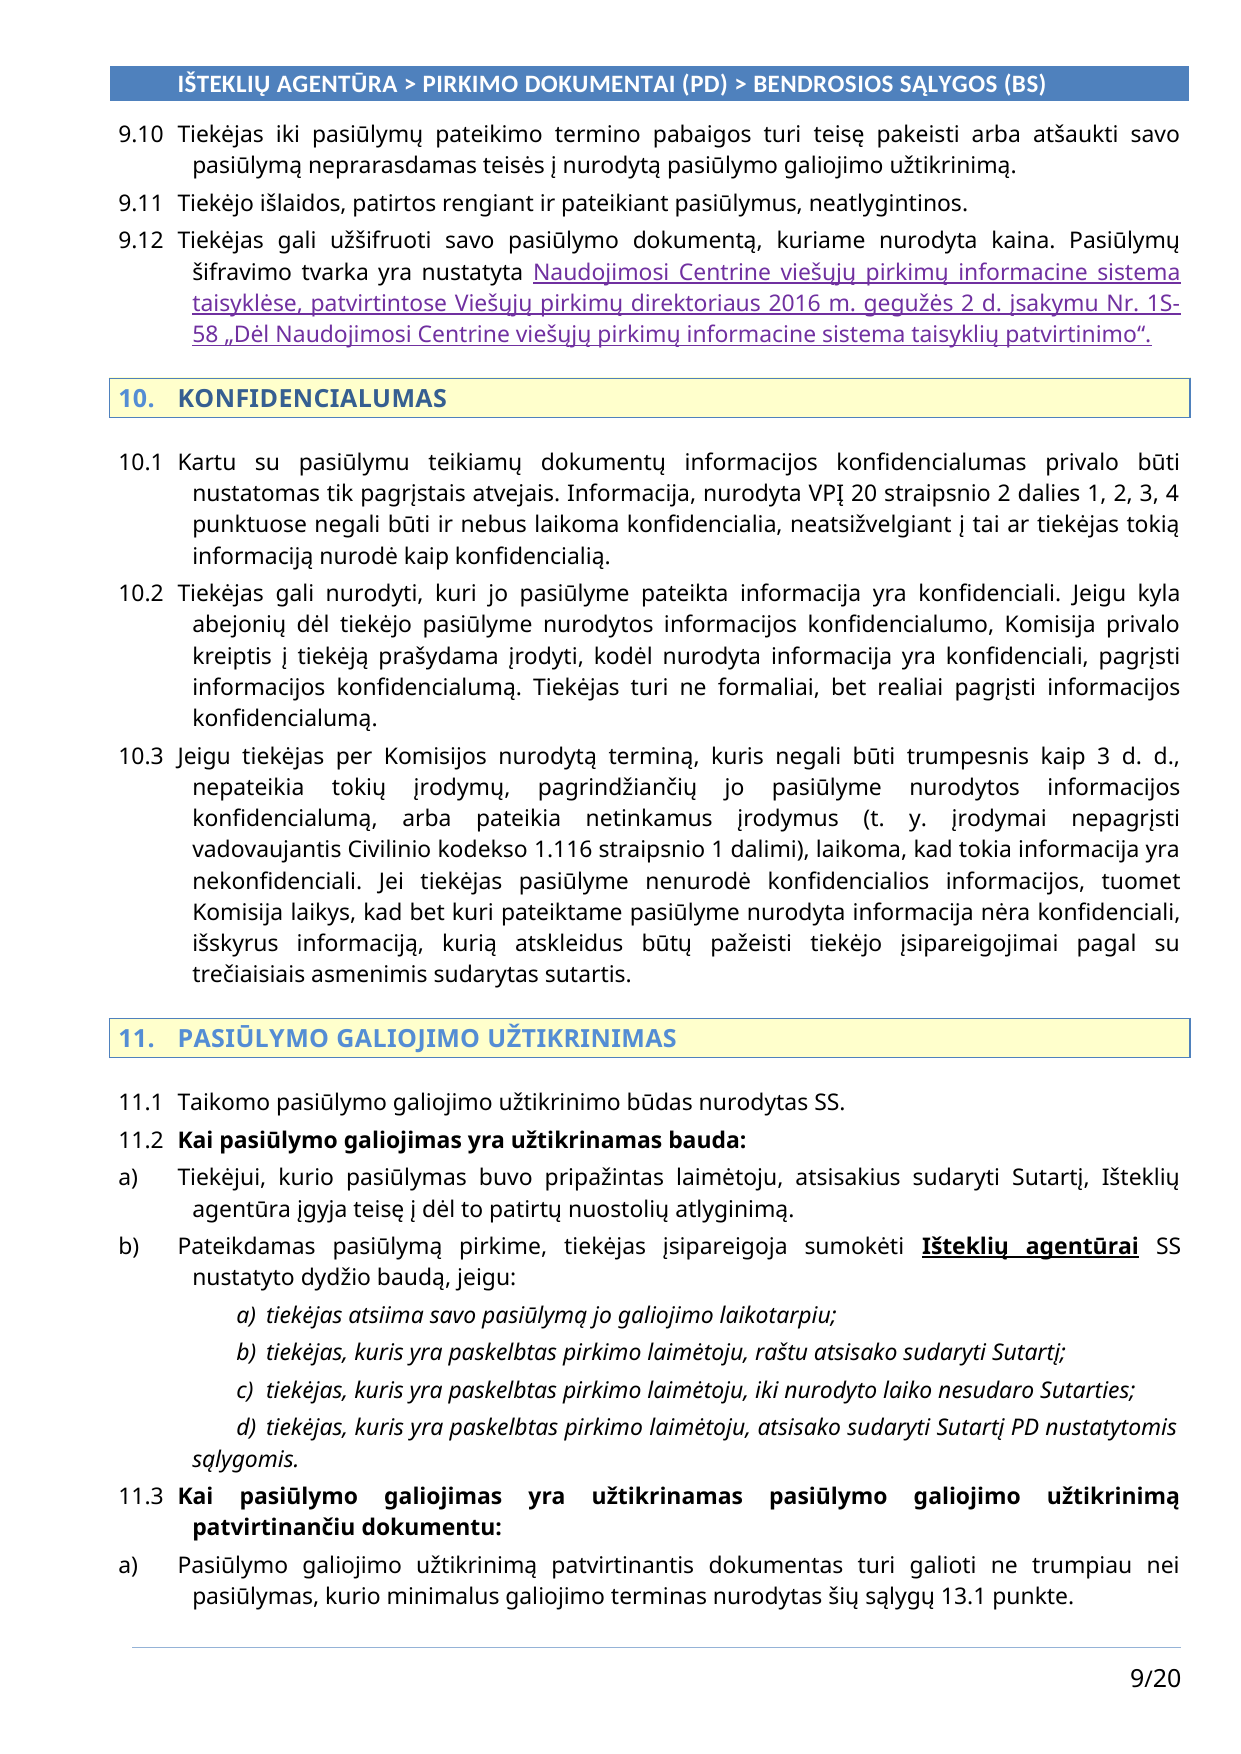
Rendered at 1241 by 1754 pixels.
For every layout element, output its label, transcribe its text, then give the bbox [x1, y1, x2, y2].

list Kai pasiūlymo galiojimas yra užtikrinamas pasiūlymo galiojimo užtikrinimą patvirtinančiu dokumentu: [118, 1480, 1181, 1542]
list Jeigu tiekėjas per Komisijos nurodytą terminą, kuris negali būti trumpesnis kaip 3 d. d., nepateikia tokių įrodymų, pagrindžiančių jo pasiūlyme nurodytos informacijos konfidencialumą, arba pateikia netinkamus įrodymus (t. y. įrodymai nepagrįsti vadovaujantis Civilinio kodekso 1.116 straipsnio 1 dalimi), laikoma, kad tokia informacija yra nekonfidenciali. Jei tiekėjas pasiūlyme nenurodė konfidencialios informacijos, tuomet Komisija laikys, kad bet kuri pateiktame pasiūlyme nurodyta informacija nėra konfidenciali, išskyrus informaciją, kurią atskleidus būtų pažeisti tiekėjo įsipareigojimai pagal su trečiaisiais asmenimis sudarytas sutartis. [118, 740, 1181, 990]
list Tiekėjas iki pasiūlymų pateikimo termino pabaigos turi teisę pakeisti arba atšaukti savo pasiūlymą neprarasdamas teisės į nurodytą pasiūlymo galiojimo užtikrinimą. [118, 118, 1181, 181]
subtitle KONFIDENCIALUMAS [110, 379, 1189, 417]
list tiekėjas atsiima savo pasiūlymą jo galiojimo laikotarpiu; [192, 1299, 1181, 1330]
list Tiekėjui, kurio pasiūlymas buvo pripažintas laimėtoju, atsisakius sudaryti Sutartį, Išteklių agentūra įgyja teisę į dėl to patirtų nuostolių atlyginimą. [118, 1161, 1181, 1224]
list tiekėjas, kuris yra paskelbtas pirkimo laimėtoju, atsisako sudaryti Sutartį PD nustatytomis sąlygomis. [192, 1411, 1181, 1474]
list tiekėjas, kuris yra paskelbtas pirkimo laimėtoju, raštu atsisako sudaryti Sutartį; [192, 1336, 1181, 1367]
list tiekėjas, kuris yra paskelbtas pirkimo laimėtoju, iki nurodyto laiko nesudaro Sutarties; [192, 1374, 1181, 1405]
list Tiekėjo išlaidos, patirtos rengiant ir pateikiant pasiūlymus, neatlygintinos. [118, 187, 1181, 218]
list Pateikdamas pasiūlymą pirkime, tiekėjas įsipareigoja sumokėti Išteklių agentūrai SS nustatyto dydžio baudą, jeigu: [118, 1230, 1181, 1292]
list Pasiūlymo galiojimo užtikrinimą patvirtinantis dokumentas turi galioti ne trumpiau nei pasiūlymas, kurio minimalus galiojimo terminas nurodytas šių sąlygų 13.1 punkte. [118, 1549, 1181, 1611]
list Kartu su pasiūlymu teikiamų dokumentų informacijos konfidencialumas privalo būti nustatomas tik pagrįstais atvejais. Informacija, nurodyta VPĮ 20 straipsnio 2 dalies 1, 2, 3, 4 punktuose negali būti ir nebus laikoma konfidencialia, neatsižvelgiant į tai ar tiekėjas tokią informaciją nurodė kaip konfidencialią. [118, 446, 1181, 571]
list Tiekėjas gali nurodyti, kuri jo pasiūlyme pateikta informacija yra konfidenciali. Jeigu kyla abejonių dėl tiekėjo pasiūlyme nurodytos informacijos konfidencialumo, Komisija privalo kreiptis į tiekėją prašydama įrodyti, kodėl nurodyta informacija yra konfidenciali, pagrįsti informacijos konfidencialumą. Tiekėjas turi ne formaliai, bet realiai pagrįsti informacijos konfidencialumą. [118, 577, 1181, 733]
list Kai pasiūlymo galiojimas yra užtikrinamas bauda: [118, 1124, 1181, 1155]
subtitle PASIŪLYMO GALIOJIMO UŽTIKRINIMAS [110, 1019, 1189, 1057]
list Taikomo pasiūlymo galiojimo užtikrinimo būdas nurodytas SS. [118, 1086, 1181, 1117]
list Tiekėjas gali užšifruoti savo pasiūlymo dokumentą, kuriame nurodyta kaina. Pasiūlymų šifravimo tvarka yra nustatyta Naudojimosi Centrine viešųjų pirkimų informacine sistema taisyklėse, patvirtintose Viešųjų pirkimų direktoriaus 2016 m. gegužės 2 d. įsakymu Nr. 1S-58 „Dėl Naudojimosi Centrine viešųjų pirkimų informacine sistema taisyklių patvirtinimo“. [118, 224, 1181, 349]
